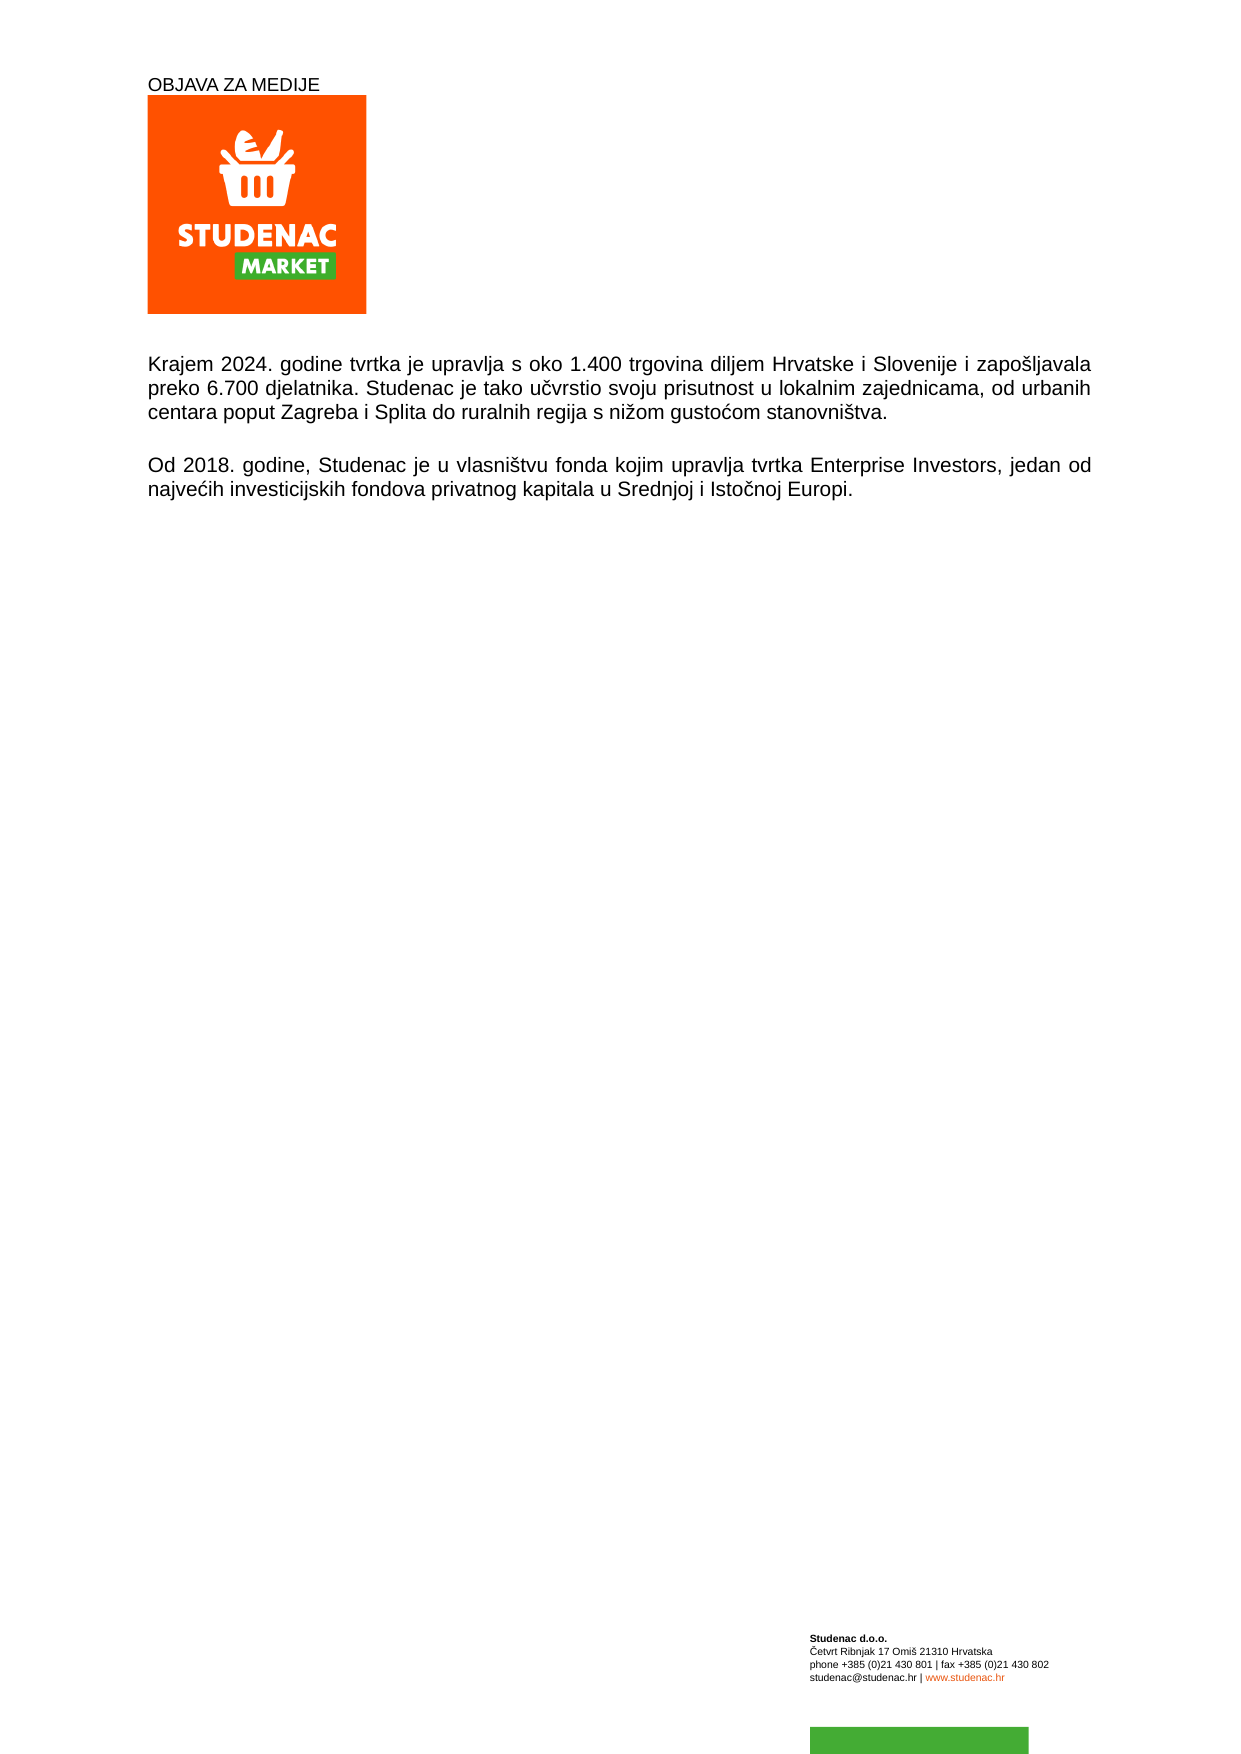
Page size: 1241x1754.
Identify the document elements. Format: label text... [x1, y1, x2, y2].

picture [147, 95, 367, 314]
text Krajem 2024. godine tvrtka je upravlja s oko 1.400 trgovina diljem Hrvatske i Slovenije i zapošljavala preko 6.700 djelatnika. Studenac je tako učvrstio svoju prisutnost u lokalnim zajednicama, od urbanih centara poput Zagreba i Splita do ruralnih regija s nižom gustoćom stanovništva. [148, 352, 1093, 424]
text Od 2018. godine, Studenac je u vlasništvu fonda kojim upravlja tvrtka Enterprise Investors, jedan od najvećih investicijskih fondova privatnog kapitala u Srednjoj i Istočnoj Europi. [148, 453, 1093, 501]
